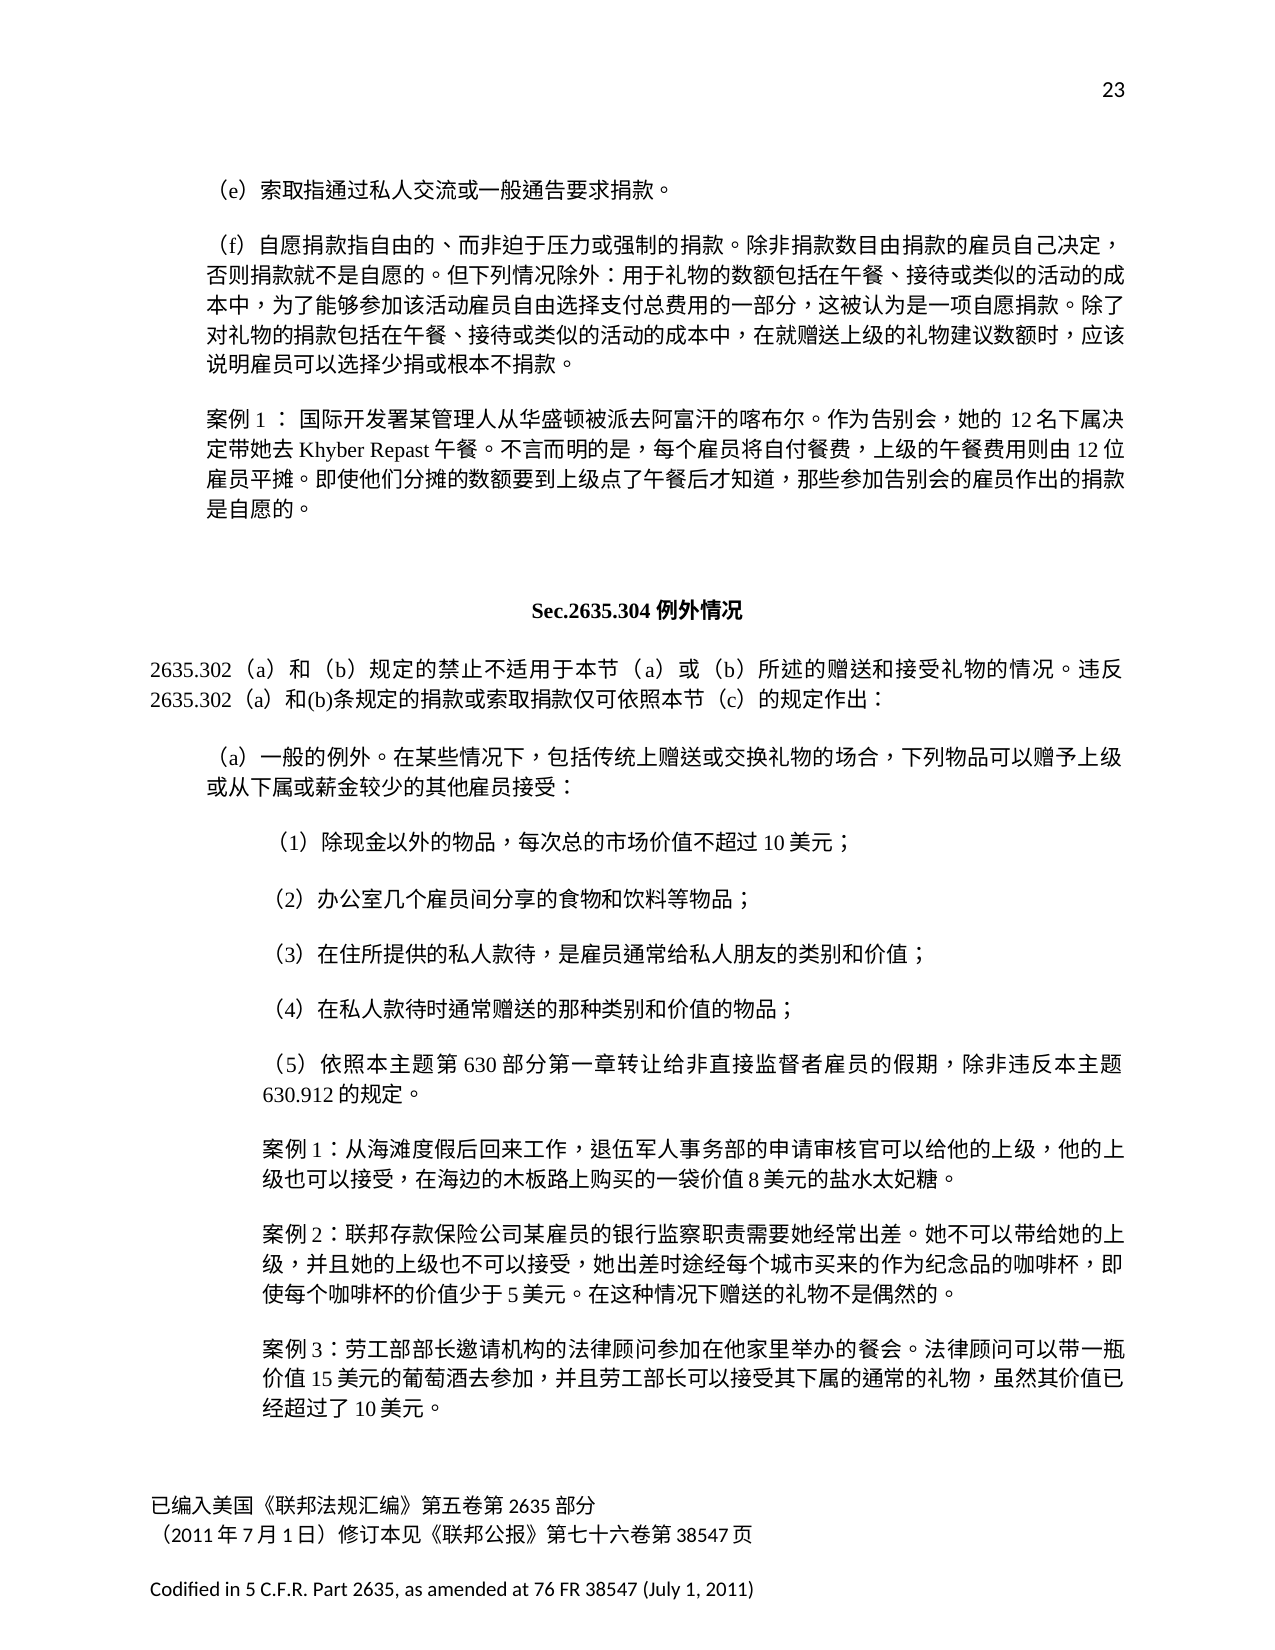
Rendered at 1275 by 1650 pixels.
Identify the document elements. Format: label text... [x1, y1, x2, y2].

text 案例3：劳工部部长邀请机构的法律顾问参加在他家里举办的餐会。法律顾问可以带一瓶价值15美元的葡萄酒去参加，并且劳工部长可以接受其下属的通常的礼物，虽然其价值已经超过了10美元。 [262, 1333, 1125, 1423]
text （5）依照本主题第630部分第一章转让给非直接监督者雇员的假期，除非违反本主题630.912的规定。 [262, 1049, 1125, 1109]
text （e）索取指通过私人交流或一般通告要求捐款。 [206, 175, 1125, 205]
text 案例1：从海滩度假后回来工作，退伍军人事务部的申请审核官可以给他的上级，他的上级也可以接受，在海边的木板路上购买的一袋价值8美元的盐水太妃糖。 [262, 1134, 1125, 1194]
subtitle Sec.2635.304 例外情况 [150, 595, 1125, 624]
text 2635.302（a）和（b）规定的禁止不适用于本节（a）或（b）所述的赠送和接受礼物的情况。违反2635.302（a）和(b)条规定的捐款或索取捐款仅可依照本节（c）的规定作出： [150, 654, 1125, 714]
text （1）除现金以外的物品，每次总的市场价值不超过10美元； [262, 827, 1125, 856]
text （4）在私人款待时通常赠送的那种类别和价值的物品； [262, 994, 1125, 1024]
text 案例1 ： 国际开发署某管理人从华盛顿被派去阿富汗的喀布尔。作为告别会，她的12名下属决定带她去Khyber Repast午餐。不言而明的是，每个雇员将自付餐费，上级的午餐费用则由12位雇员平摊。即使他们分摊的数额要到上级点了午餐后才知道，那些参加告别会的雇员作出的捐款是自愿的。 [206, 404, 1125, 523]
text （3）在住所提供的私人款待，是雇员通常给私人朋友的类别和价值； [262, 939, 1125, 969]
text 案例2：联邦存款保险公司某雇员的银行监察职责需要她经常出差。她不可以带给她的上级，并且她的上级也不可以接受，她出差时途经每个城市买来的作为纪念品的咖啡杯，即使每个咖啡杯的价值少于5美元。在这种情况下赠送的礼物不是偶然的。 [262, 1219, 1125, 1308]
text （2）办公室几个雇员间分享的食物和饮料等物品； [262, 884, 1125, 914]
text （a）一般的例外。在某些情况下，包括传统上赠送或交换礼物的场合，下列物品可以赠予上级或从下属或薪金较少的其他雇员接受： [206, 742, 1125, 801]
text （f）自愿捐款指自由的、而非迫于压力或强制的捐款。除非捐款数目由捐款的雇员自己决定，否则捐款就不是自愿的。但下列情况除外：用于礼物的数额包括在午餐、接待或类似的活动的成本中，为了能够参加该活动雇员自由选择支付总费用的一部分，这被认为是一项自愿捐款。除了对礼物的捐款包括在午餐、接待或类似的活动的成本中，在就赠送上级的礼物建议数额时，应该说明雇员可以选择少捐或根本不捐款。 [206, 230, 1125, 379]
